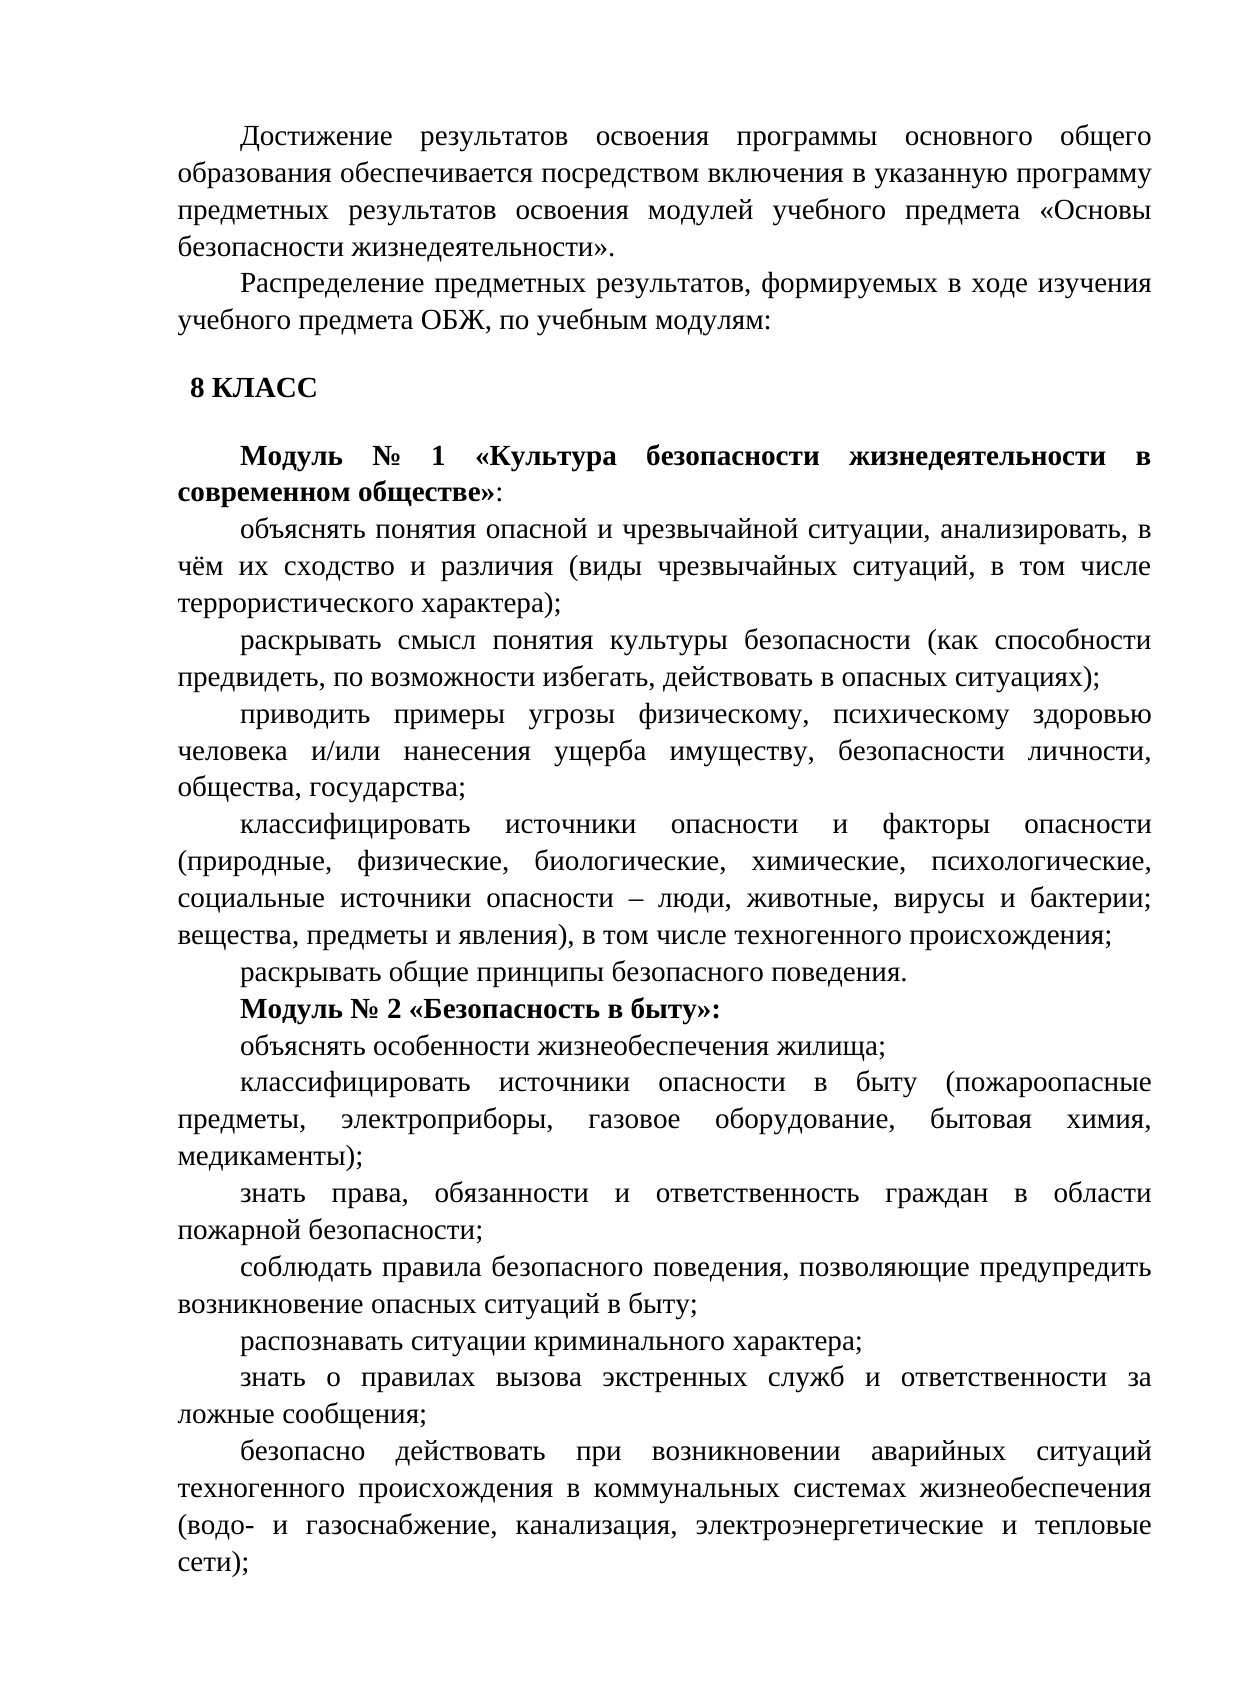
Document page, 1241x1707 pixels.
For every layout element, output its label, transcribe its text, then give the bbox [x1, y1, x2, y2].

text объяснять особенности жизнеобеспечения жилища; [177, 1028, 1152, 1061]
text знать права, обязанности и ответственность граждан в области пожарной безопасности; [177, 1175, 1152, 1246]
text Модуль № 2 «Безопасность в быту»: [177, 991, 1152, 1024]
text Достижение результатов освоения программы основного общего образования обеспечивается посредством включения в указанную программу предметных результатов освоения модулей учебного предмета «Основы безопасности жизнедеятельности». [177, 118, 1152, 262]
text классифицировать источники опасности и факторы опасности (природные, физические, биологические, химические, психологические, социальные источники опасности – люди, животные, вирусы и бактерии; вещества, предметы и явления), в том числе техногенного происхождения; [177, 806, 1152, 951]
text соблюдать правила безопасного поведения, позволяющие предупредить возникновение опасных ситуаций в быту; [177, 1249, 1152, 1319]
text безопасно действовать при возникновении аварийных ситуаций техногенного происхождения в коммунальных системах жизнеобеспечения (водо- и газоснабжение, канализация, электроэнергетические и тепловые сети); [177, 1433, 1152, 1577]
text распознавать ситуации криминального характера; [177, 1323, 1152, 1356]
text классифицировать источники опасности в быту (пожароопасные предметы, электроприборы, газовое оборудование, бытовая химия, медикаменты); [177, 1064, 1152, 1172]
text раскрывать общие принципы безопасного поведения. [177, 954, 1152, 987]
text Распределение предметных результатов, формируемых в ходе изучения учебного предмета ОБЖ, по учебным модулям: [177, 266, 1152, 336]
text приводить примеры угрозы физическому, психическому здоровью человека и/или нанесения ущерба имуществу, безопасности личности, общества, государства; [177, 696, 1152, 803]
text раскрывать смысл понятия культуры безопасности (как способности предвидеть, по возможности избегать, действовать в опасных ситуациях); [177, 622, 1152, 692]
text 8 КЛАСС [190, 370, 1152, 404]
text знать о правилах вызова экстренных служб и ответственности за ложные сообщения; [177, 1359, 1152, 1430]
text объяснять понятия опасной и чрезвычайной ситуации, анализировать, в чём их сходство и различия (виды чрезвычайных ситуаций, в том числе террористического характера); [177, 511, 1152, 619]
text Модуль № 1 «Культура безопасности жизнедеятельности в современном обществе»: [177, 438, 1152, 508]
